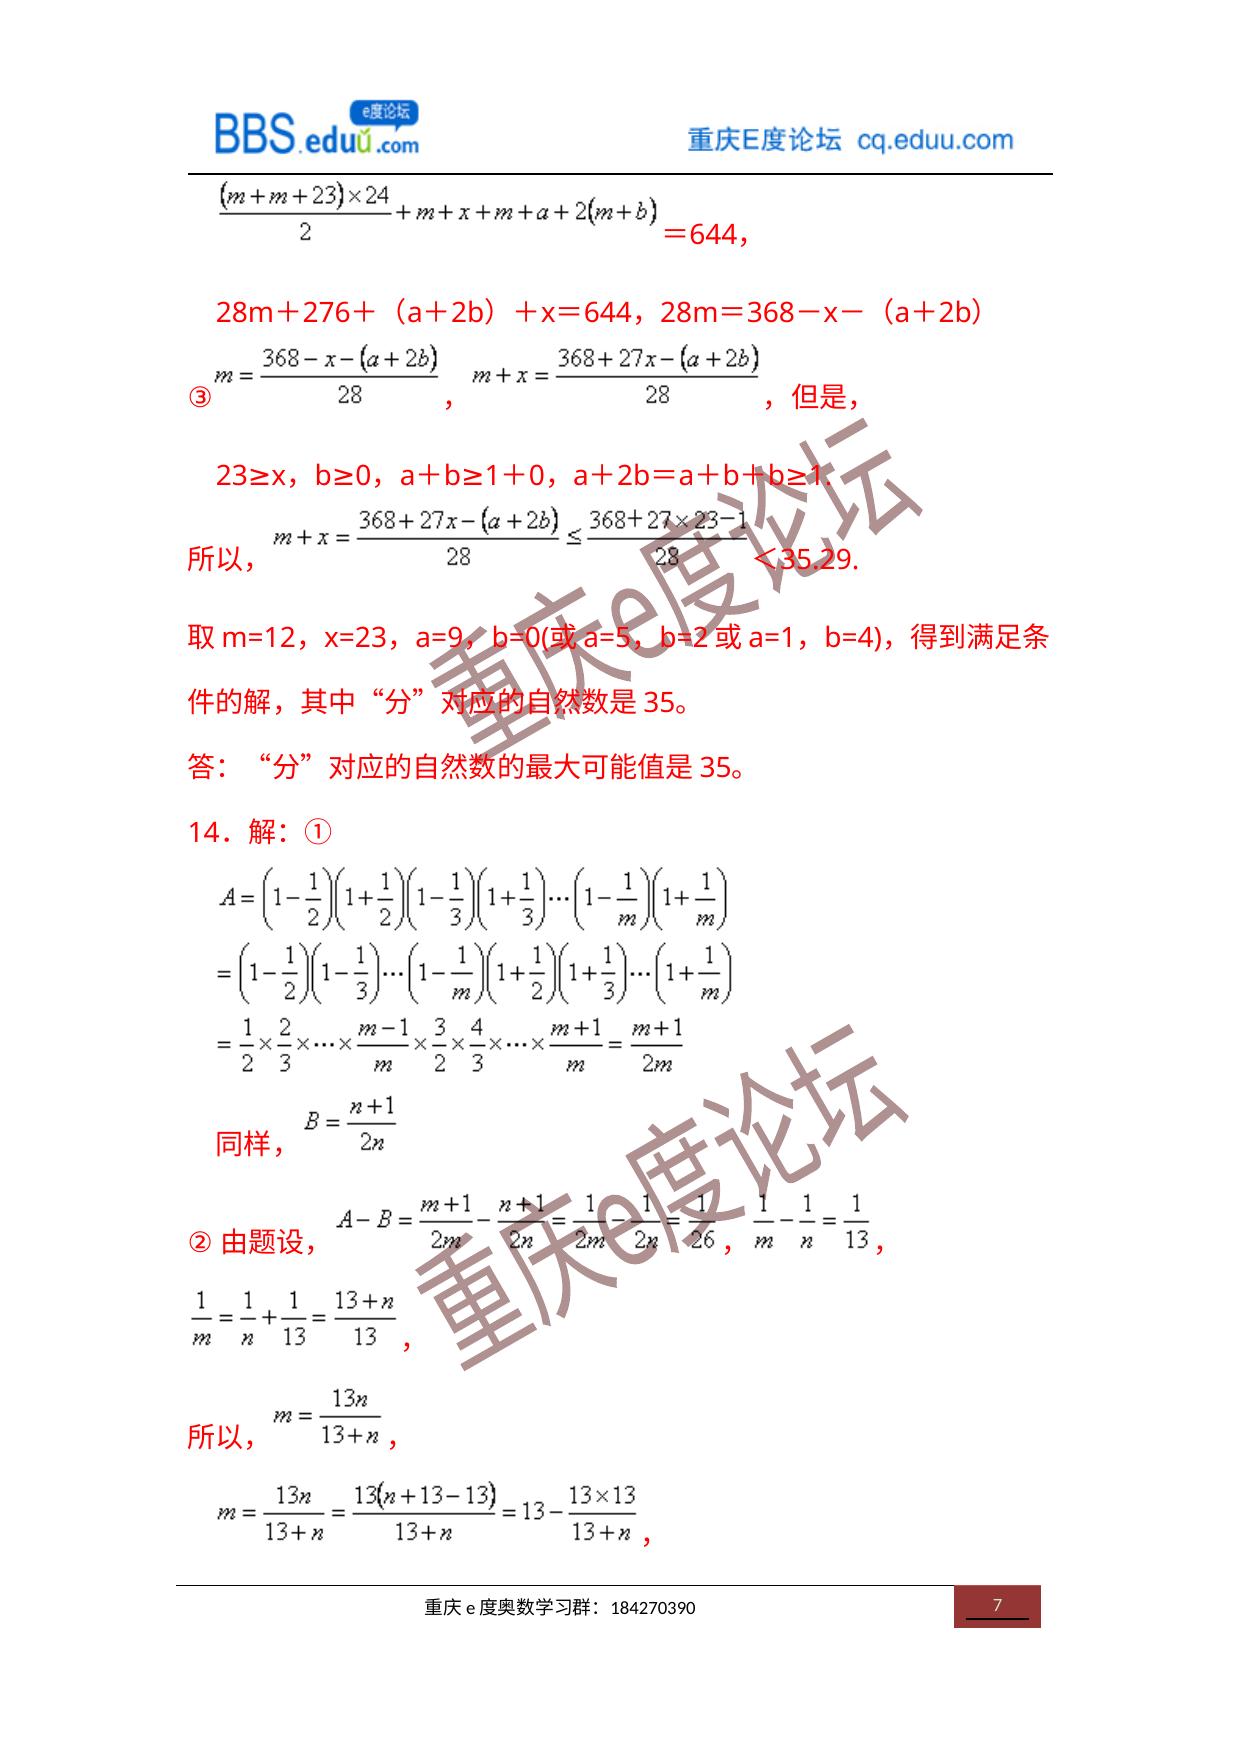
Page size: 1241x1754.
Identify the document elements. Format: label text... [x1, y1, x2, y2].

text 同样， [187, 1091, 1053, 1188]
picture [215, 1480, 641, 1545]
picture [187, 88, 1053, 171]
text 所以，， [187, 1383, 1053, 1481]
picture [187, 1285, 400, 1350]
picture [271, 505, 752, 570]
picture [271, 1383, 386, 1448]
picture [332, 1188, 722, 1253]
text 23≥x，b≥0，a＋b≥1＋0，a＋2b＝a＋b＋b≥1. [187, 441, 1053, 506]
picture [212, 343, 443, 408]
picture [215, 863, 736, 1078]
picture [470, 343, 763, 408]
picture [749, 1188, 874, 1253]
text 28m＋276＋（a＋2b）＋x＝644，28m＝368－x－（a＋2b） [187, 278, 1053, 343]
picture [300, 1090, 400, 1155]
picture [215, 180, 661, 245]
text 取m=12，x=23，a=9，b=0(或a=5，b=2或a=1，b=4)，得到满足条件的解，其中“分”对应的自然数是35。 [187, 603, 1053, 733]
text 14．解：① [187, 798, 1053, 863]
text 答：“分”对应的自然数的最大可能值是35。 [187, 733, 1053, 798]
